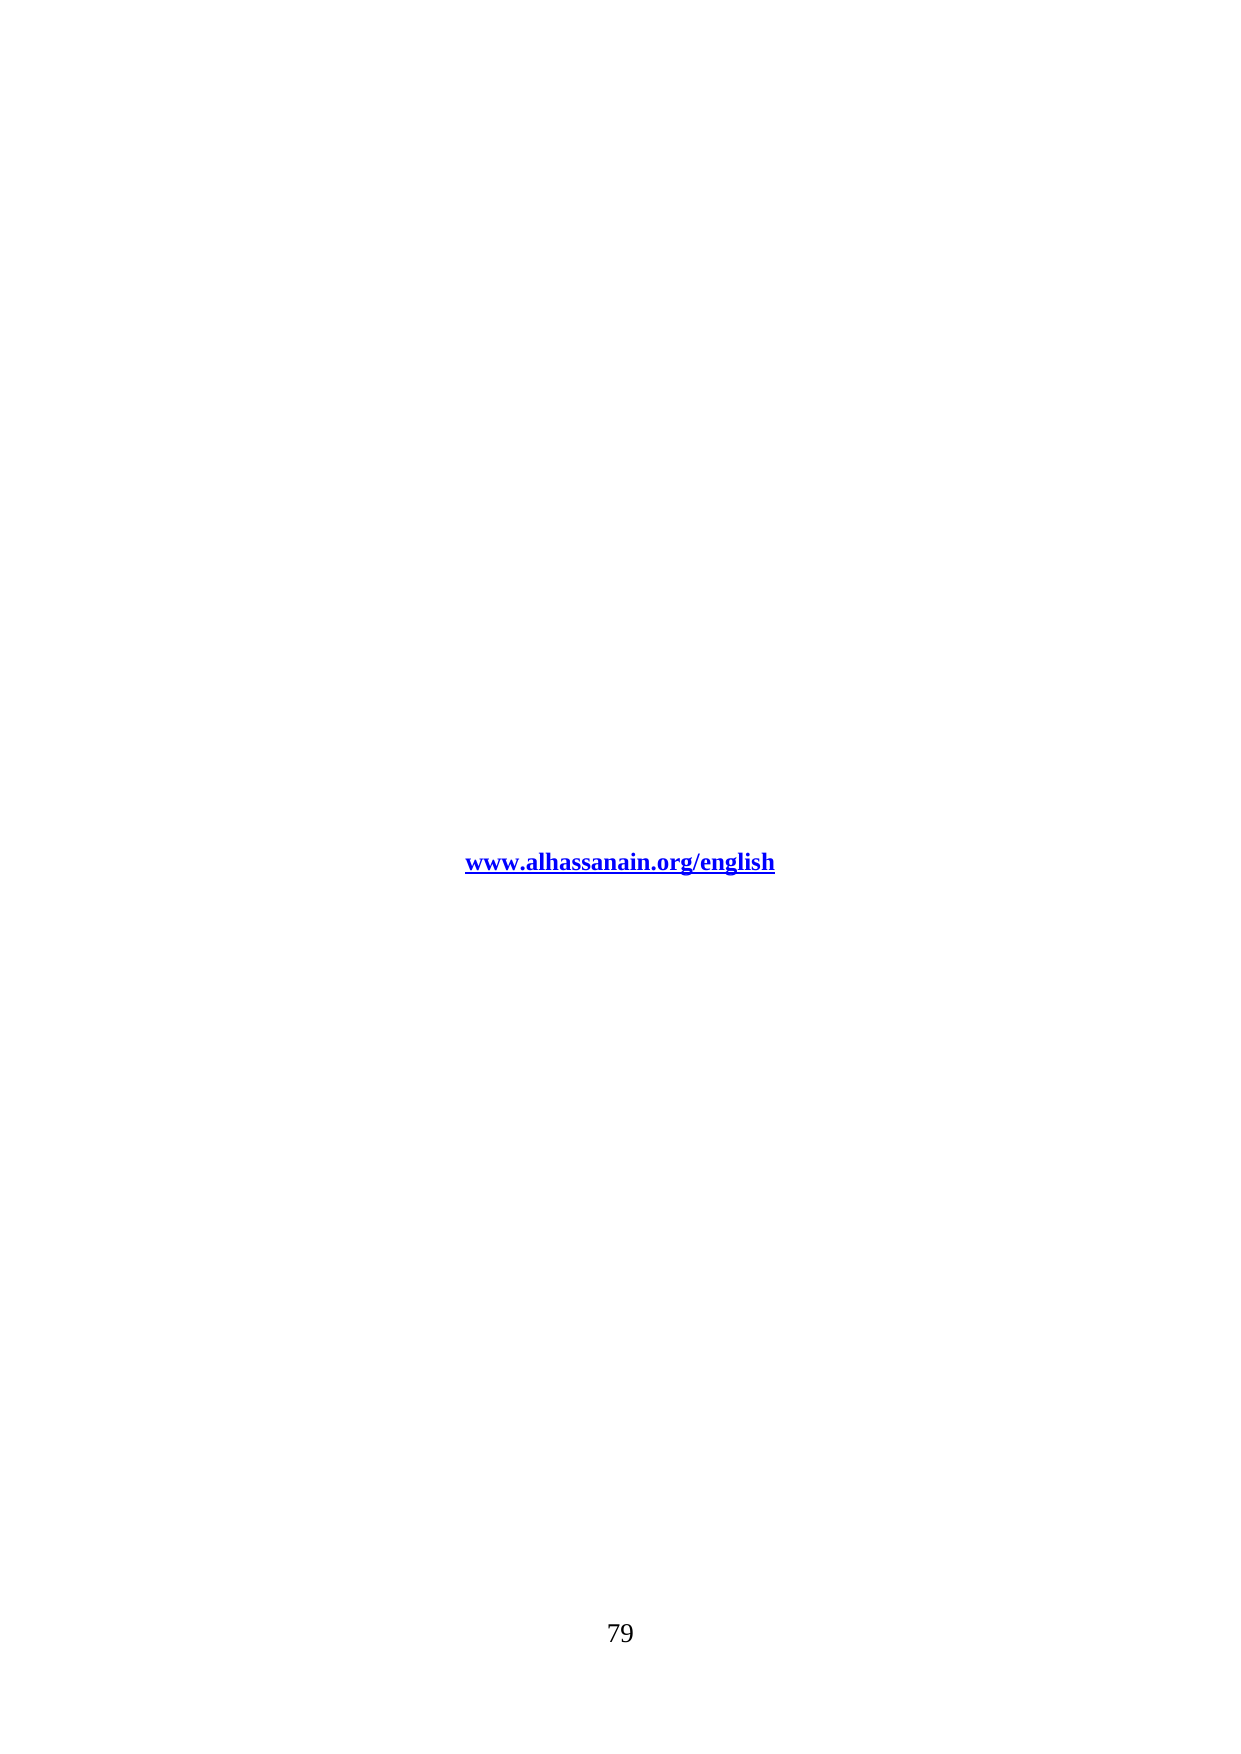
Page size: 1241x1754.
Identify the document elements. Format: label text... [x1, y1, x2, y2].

text www.alhassanain.org/english [236, 847, 1004, 876]
